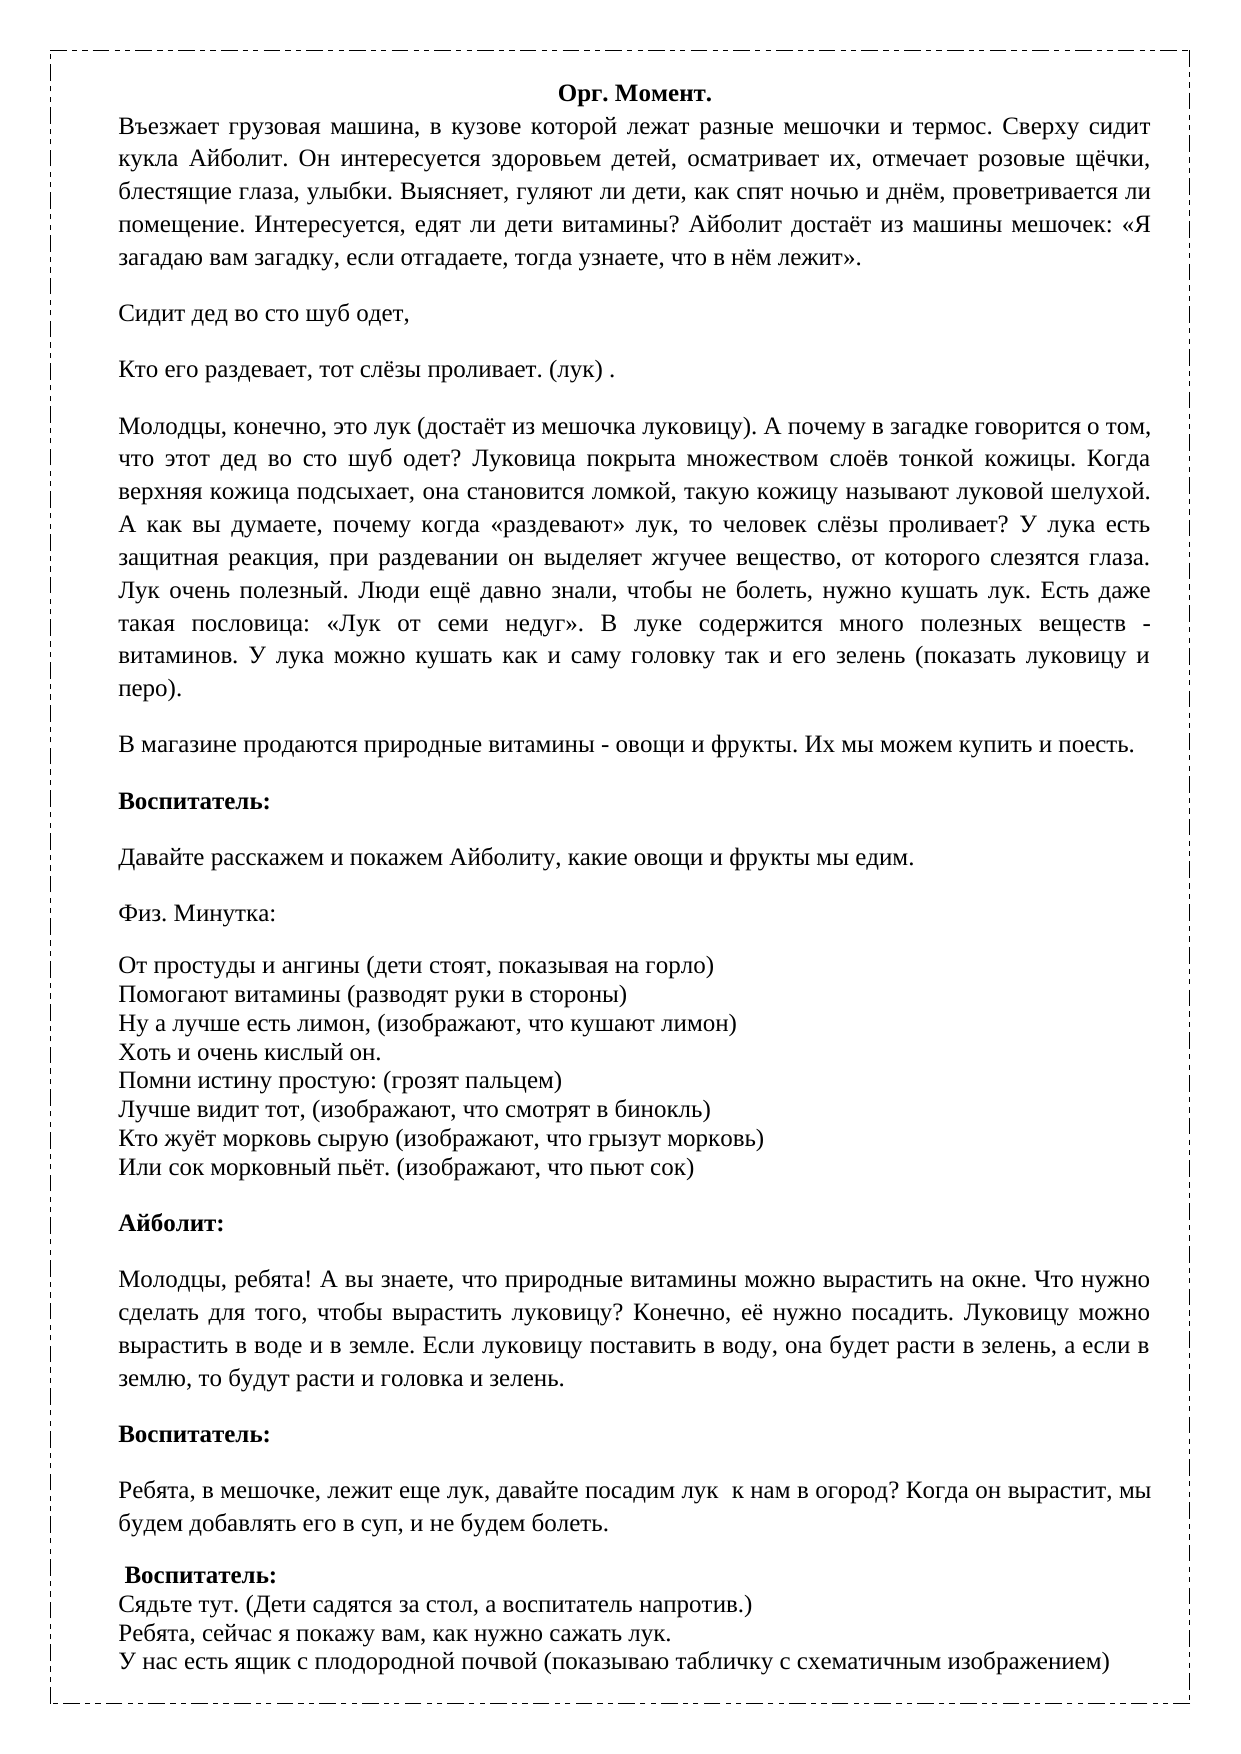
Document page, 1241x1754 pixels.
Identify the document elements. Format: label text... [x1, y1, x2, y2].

text Помни истину простую: (грозят пальцем) [118, 1065, 1152, 1094]
text Хоть и очень кислый он. [118, 1037, 1152, 1065]
text Сидит дед во сто шуб одет, [118, 294, 1152, 327]
text Сядьте тут. (Дети садятся за стол, а воспитатель напротив.) [118, 1589, 1152, 1618]
text Орг. Момент. [118, 74, 1152, 107]
text Айболит: [118, 1204, 1152, 1237]
text Кто жуёт морковь сырую (изображают, что грызут морковь) [118, 1123, 1152, 1152]
text Въезжает грузовая машина, в кузове которой лежат разные мешочки и термос. Сверху сидит кукла Айболит. Он интересуется здоровьем детей, осматривает их, отмечает розовые щёчки, блестящие глаза, улыбки. Выясняет, гуляют ли дети, как спят ночью и днём, проветривается ли помещение. Интересуется, едят ли дети витамины? Айболит достаёт из машины мешочек: «Я загадаю вам загадку, если отгадаете, тогда узнаете, что в нём лежит». [118, 107, 1152, 271]
text Воспитатель: [118, 782, 1152, 814]
text От простуды и ангины (дети стоят, показывая на горло) [118, 950, 1152, 979]
text Лучше видит тот, (изображают, что смотрят в бинокль) [118, 1094, 1152, 1123]
text Или сок морковный пьёт. (изображают, что пьют сок) [118, 1152, 1152, 1180]
text Воспитатель: [118, 1415, 1152, 1448]
text В магазине продаются природные витамины - овощи и фрукты. Их мы можем купить и поесть. [118, 725, 1152, 758]
text Ребята, сейчас я покажу вам, как нужно сажать лук. [118, 1618, 1152, 1646]
text Молодцы, конечно, это лук (достаёт из мешочка луковицу). А почему в загадке говорится о том, что этот дед во сто шуб одет? Луковица покрыта множеством слоёв тонкой кожицы. Когда верхняя кожица подсыхает, она становится ломкой, такую кожицу называют луковой шелухой. А как вы думаете, почему когда «раздевают» лук, то человек слёзы проливает? У лука есть защитная реакция, при раздевании он выделяет жгучее вещество, от которого слезятся глаза. Лук очень полезный. Люди ещё давно знали, чтобы не болеть, нужно кушать лук. Есть даже такая пословица: «Лук от семи недуг». В луке содержится много полезных веществ - витаминов. У лука можно кушать как и саму головку так и его зелень (показать луковицу и перо). [118, 407, 1152, 702]
text Воспитатель: [118, 1560, 1152, 1589]
text Помогают витамины (разводят руки в стороны) [118, 979, 1152, 1008]
text Давайте расскажем и покажем Айболиту, какие овощи и фрукты мы едим. [118, 838, 1152, 871]
text Ну а лучше есть лимон, (изображают, что кушают лимон) [118, 1008, 1152, 1037]
text Физ. Минутка: [118, 894, 1152, 927]
text Молодцы, ребята! А вы знаете, что природные витамины можно вырастить на окне. Что нужно сделать для того, чтобы вырастить луковицу? Конечно, её нужно посадить. Луковицу можно вырастить в воде и в земле. Если луковицу поставить в воду, она будет расти в зелень, а если в землю, то будут расти и головка и зелень. [118, 1260, 1152, 1391]
text У нас есть ящик с плодородной почвой (показываю табличку с схематичным изображением) [118, 1646, 1152, 1675]
text Ребята, в мешочке, лежит еще лук, давайте посадим лук к нам в огород? Когда он вырастит, мы будем добавлять его в суп, и не будем болеть. [118, 1471, 1152, 1537]
text Кто его раздевает, тот слёзы проливает. (лук) . [118, 350, 1152, 383]
